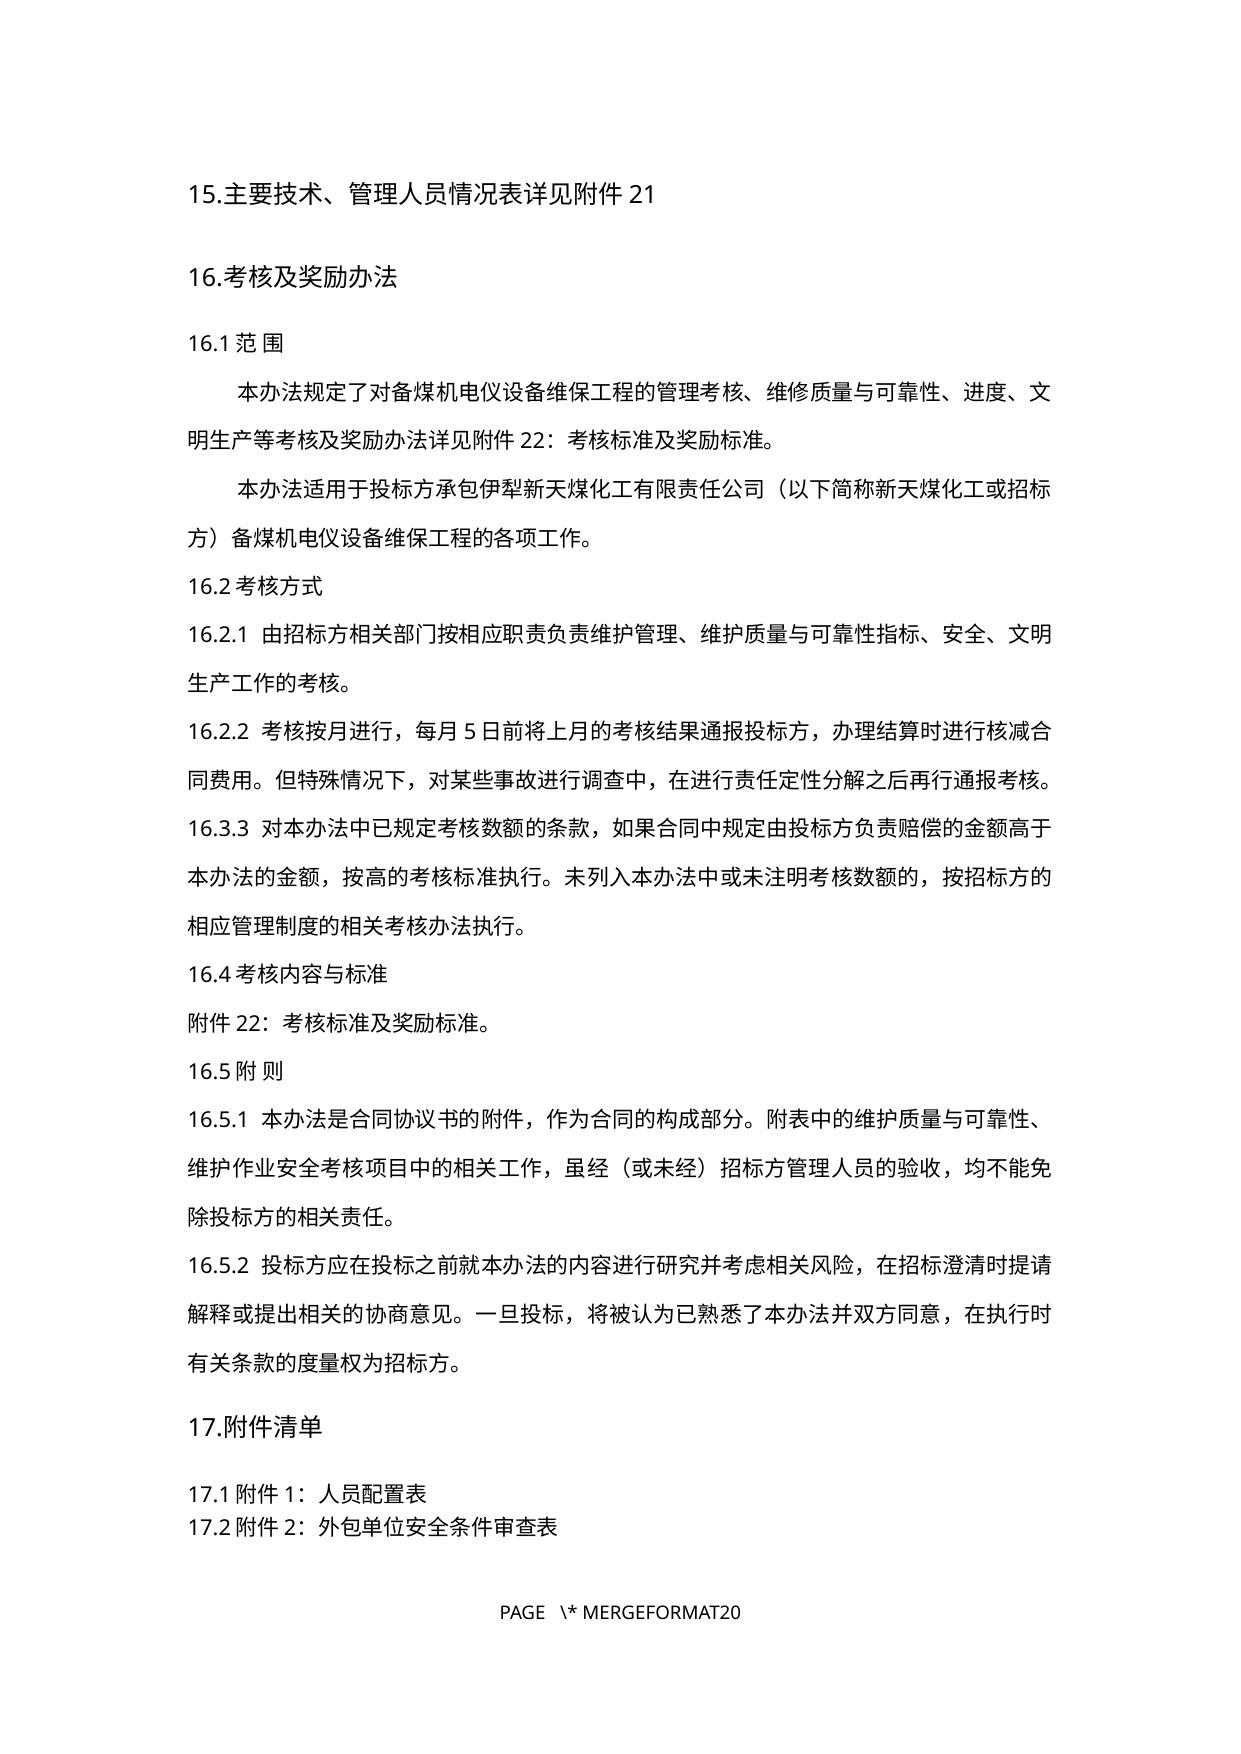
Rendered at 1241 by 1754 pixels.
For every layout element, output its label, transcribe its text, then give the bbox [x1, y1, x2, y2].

text 本办法规定了对备煤机电仪设备维保工程的管理考核、维修质量与可靠性、进度、文明生产等考核及奖励办法详见附件22：考核标准及奖励标准。 [187, 374, 1053, 456]
text 16.4考核内容与标准 [187, 957, 1053, 989]
text 附件22：考核标准及奖励标准。 [187, 1005, 1053, 1038]
text 16.5附 则 [187, 1053, 1053, 1086]
subtitle 16.考核及奖励办法 [187, 243, 1053, 308]
text 16.1范 围 [187, 326, 1053, 358]
text 15.主要技术、管理人员情况表详见附件 21 [187, 160, 1053, 225]
text 17.2附件2：外包单位安全条件审查表 [187, 1509, 1053, 1542]
text 16.3.3 对本办法中已规定考核数额的条款，如果合同中规定由投标方负责赔偿的金额高于本办法的金额，按高的考核标准执行。未列入本办法中或未注明考核数额的，按招标方的相应管理制度的相关考核办法执行。 [187, 811, 1053, 941]
subtitle 17.1附件1：人员配置表 [187, 1477, 1053, 1509]
text 16.5.2 投标方应在投标之前就本办法的内容进行研究并考虑相关风险，在招标澄清时提请解释或提出相关的协商意见。一旦投标，将被认为已熟悉了本办法并双方同意，在执行时有关条款的度量权为招标方。 [187, 1248, 1053, 1378]
text 16.2.1 由招标方相关部门按相应职责负责维护管理、维护质量与可靠性指标、安全、文明生产工作的考核。 [187, 617, 1053, 698]
text 16.2考核方式 [187, 568, 1053, 601]
text 本办法适用于投标方承包伊犁新天煤化工有限责任公司（以下简称新天煤化工或招标方）备煤机电仪设备维保工程的各项工作。 [187, 471, 1053, 553]
text 17.附件清单 [187, 1393, 1053, 1458]
text 16.2.2 考核按月进行，每月5日前将上月的考核结果通报投标方，办理结算时进行核减合同费用。但特殊情况下，对某些事故进行调查中，在进行责任定性分解之后再行通报考核。 [187, 714, 1053, 795]
text 16.5.1 本办法是合同协议书的附件，作为合同的构成部分。附表中的维护质量与可靠性、维护作业安全考核项目中的相关工作，虽经（或未经）招标方管理人员的验收，均不能免除投标方的相关责任。 [187, 1102, 1053, 1232]
